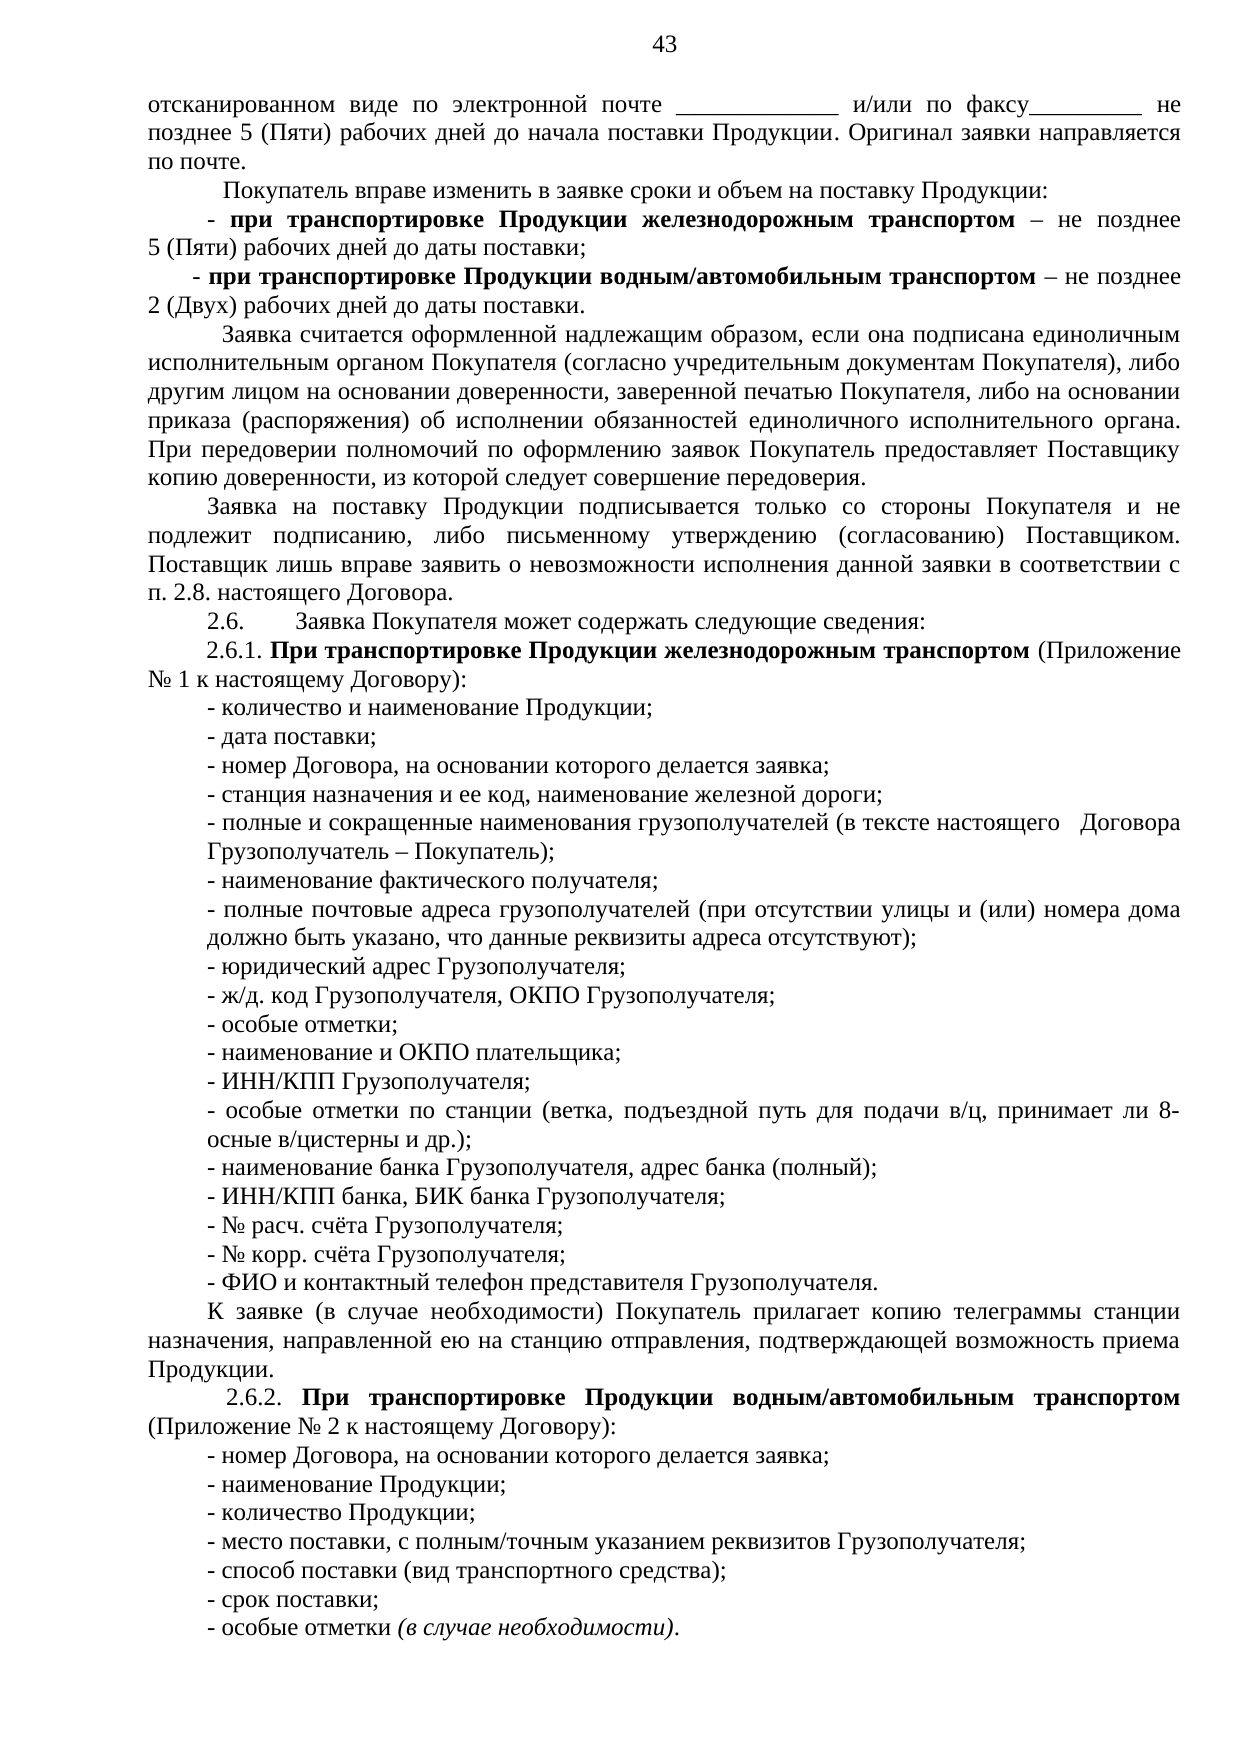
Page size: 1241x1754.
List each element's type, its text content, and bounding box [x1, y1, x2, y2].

text Заявка на поставку Продукции подписывается только со стороны Покупателя и не подлежит подписанию, либо письменному утверждению (согласованию) Поставщиком. Поставщик лишь вправе заявить о невозможности исполнения данной заявки в соответствии с п. 2.8. настоящего Договора. [148, 491, 1181, 606]
text - наименование Продукции; [148, 1469, 1181, 1497]
text - № расч. счёта Грузополучателя; [207, 1210, 1181, 1239]
text - ИНН/КПП банка, БИК банка Грузополучателя; [207, 1181, 1181, 1210]
text - юридический адрес Грузополучателя; [207, 951, 1181, 980]
text - ж/д. код Грузополучателя, ОКПО Грузополучателя; [207, 980, 1181, 1009]
text - при транспортировке Продукции железнодорожным транспортом – не позднее 5 (Пяти) рабочих дней до даты поставки; [148, 204, 1181, 261]
text - номер Договора, на основании которого делается заявка; [148, 1440, 1181, 1469]
text 2.6.1. При транспортировке Продукции железнодорожным транспортом (Приложение № 1 к настоящему Договору): [148, 635, 1181, 692]
text - способ поставки (вид транспортного средства); [148, 1555, 1181, 1584]
text - срок поставки; [148, 1584, 1181, 1612]
text - номер Договора, на основании которого делается заявка; [207, 750, 1181, 779]
text - наименование и ОКПО плательщика; [207, 1037, 1181, 1066]
text - ИНН/КПП Грузополучателя; [207, 1066, 1181, 1095]
text Покупатель вправе изменить в заявке сроки и объем на поставку Продукции: [223, 175, 1181, 204]
text - наименование фактического получателя; [207, 865, 1181, 894]
list Заявка Покупателя может содержать следующие сведения: [207, 606, 1181, 635]
text 2.6.2. При транспортировке Продукции водным/автомобильным транспортом (Приложение № 2 к настоящему Договору): [148, 1382, 1181, 1440]
text - № корр. счёта Грузополучателя; [207, 1239, 1181, 1267]
text - полные и сокращенные наименования грузополучателей (в тексте настоящего Договора Грузополучатель – Покупатель); [207, 807, 1181, 865]
text - станция назначения и ее код, наименование железной дороги; [207, 779, 1181, 807]
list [148, 89, 1181, 175]
text - ФИО и контактный телефон представителя Грузополучателя. [207, 1267, 1181, 1296]
text - при транспортировке Продукции водным/автомобильным транспортом – не позднее 2 (Двух) рабочих дней до даты поставки. [148, 261, 1181, 319]
text - полные почтовые адреса грузополучателей (при отсутствии улицы и (или) номера дома должно быть указано, что данные реквизиты адреса отсутствуют); [207, 894, 1181, 951]
text - количество Продукции; [148, 1497, 1181, 1526]
text Заявка считается оформленной надлежащим образом, если она подписана единоличным исполнительным органом Покупателя (согласно учредительным документам Покупателя), либо другим лицом на основании доверенности, заверенной печатью Покупателя, либо на основании приказа (распоряжения) об исполнении обязанностей единоличного исполнительного органа. При передоверии полномочий по оформлению заявок Покупатель предоставляет Поставщику копию доверенности, из которой следует совершение передоверия. [148, 319, 1181, 491]
text - количество и наименование Продукции; [207, 692, 1181, 721]
text - место поставки, с полным/точным указанием реквизитов Грузополучателя; [148, 1526, 1181, 1555]
text - дата поставки; [207, 721, 1181, 750]
text - особые отметки (в случае необходимости). [148, 1612, 1181, 1641]
text - наименование банка Грузополучателя, адрес банка (полный); [207, 1152, 1181, 1181]
text - особые отметки; [207, 1009, 1181, 1037]
text - особые отметки по станции (ветка, подъездной путь для подачи в/ц, принимает ли 8-осные в/цистерны и др.); [207, 1095, 1181, 1152]
text К заявке (в случае необходимости) Покупатель прилагает копию телеграммы станции назначения, направленной ею на станцию отправления, подтверждающей возможность приема Продукции. [148, 1296, 1181, 1382]
